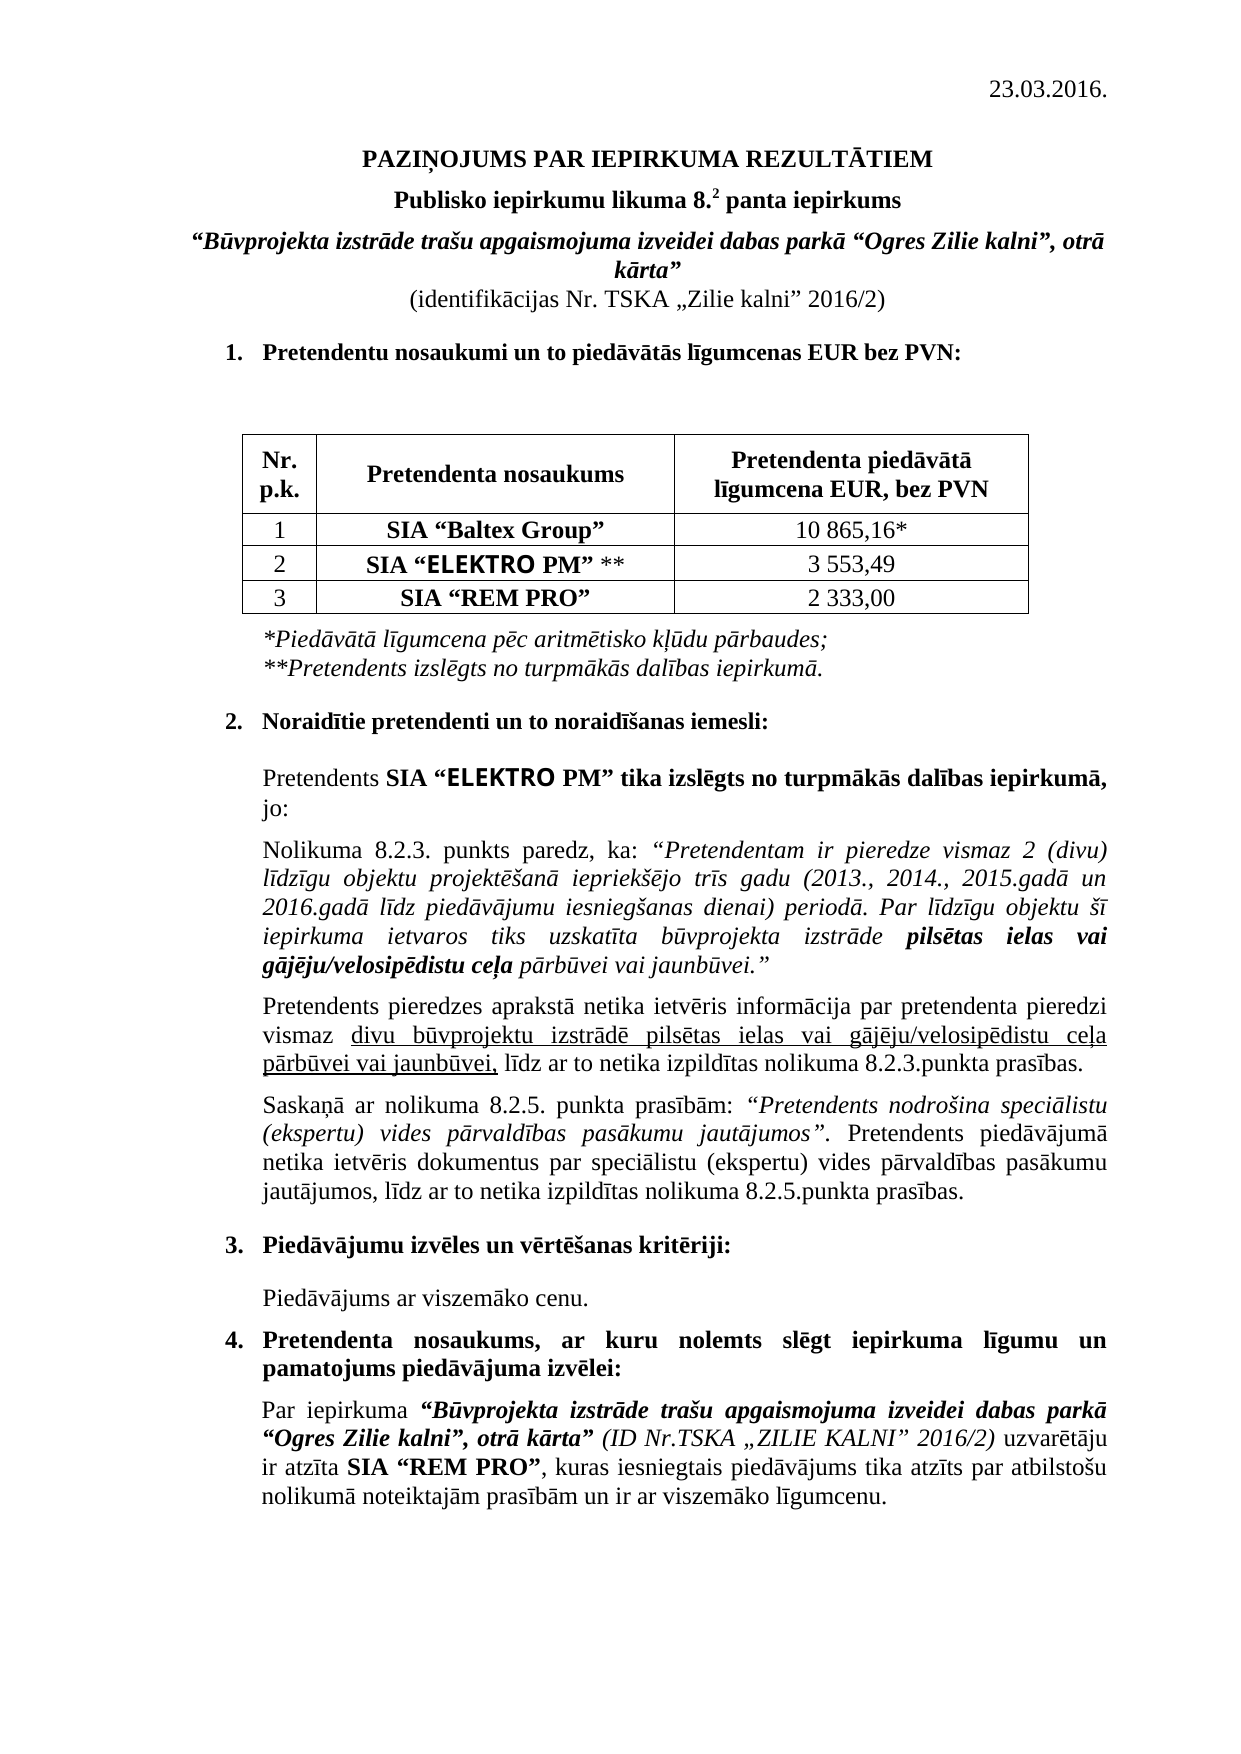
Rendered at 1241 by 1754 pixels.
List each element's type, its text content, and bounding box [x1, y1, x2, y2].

text (identifikācijas Nr. TSKA „Zilie kalni” 2016/2) [187, 284, 1107, 313]
text Paziņojums par iepirkuma rezultātiem [187, 144, 1107, 173]
list Piedāvājumu izvēles un vērtēšanas kritēriji: [225, 1230, 1103, 1258]
table_cell 2 333,00 [675, 581, 1028, 613]
table_cell 3 [243, 581, 316, 613]
text **Pretendents izslēgts no turpmākās dalības iepirkumā. [187, 653, 1107, 682]
text 23.03.2016. [187, 74, 1107, 103]
list Pretendents pieredzes aprakstā netika ietvēris informācija par pretendenta pieredzi vismaz divu būvprojektu izstrādē pilsētas ielas vai gājēju/velosipēdistu ceļa pārbūvei vai jaunbūvei, līdz ar to netika izpildītas nolikuma 8.2.3.punkta prasības. [262, 991, 1107, 1077]
text Piedāvājums ar viszemāko cenu. [261, 1283, 1107, 1312]
list Pretendentu nosaukumi un to piedāvātās līgumcenas EUR bez PVN: [225, 338, 1107, 365]
table_cell 2 [243, 546, 316, 580]
list Noraidītie pretendenti un to noraidīšanas iemesli: [225, 707, 1107, 734]
table_header Pretendenta nosaukums [317, 435, 674, 512]
list Pretendenta nosaukums, ar kuru nolemts slēgt iepirkuma līgumu un pamatojums piedāvājuma izvēlei: [225, 1325, 1107, 1382]
text Publisko iepirkumu likuma 8.2 panta iepirkums [187, 185, 1107, 214]
list Nolikuma 8.2.3. punkts paredz, ka: “Pretendentam ir pieredze vismaz 2 (divu) līdzīgu objektu projektēšanā iepriekšējo trīs gadu (2013., 2014., 2015.gadā un 2016.gadā līdz piedāvājumu iesniegšanas dienai) periodā. Par līdzīgu objektu šī iepirkuma ietvaros tiks uzskatīta būvprojekta izstrāde pilsētas ielas vai gājēju/velosipēdistu ceļa pārbūvei vai jaunbūvei.” [262, 835, 1107, 978]
list Pretendents SIA “Elektro PM” tika izslēgts no turpmākās dalības iepirkumā, jo: [262, 759, 1107, 822]
table_cell 1 [243, 514, 316, 545]
table_cell 10 865,16* [675, 514, 1028, 545]
text *Piedāvātā līgumcena pēc aritmētisko kļūdu pārbaudes; [187, 624, 1107, 653]
list Saskaņā ar nolikuma 8.2.5. punkta prasībām: “Pretendents nodrošina speciālistu (ekspertu) vides pārvaldības pasākumu jautājumos”. Pretendents piedāvājumā netika ietvēris dokumentus par speciālistu (ekspertu) vides pārvaldības pasākumu jautājumos, līdz ar to netika izpildītas nolikuma 8.2.5.punkta prasības. [262, 1090, 1107, 1205]
text “Būvprojekta izstrāde trašu apgaismojuma izveidei dabas parkā “Ogres Zilie kalni”, otrā kārta” [187, 226, 1107, 284]
table_cell SIA “Baltex Group” [317, 514, 674, 545]
table_cell 3 553,49 [675, 546, 1028, 580]
text Par iepirkuma “Būvprojekta izstrāde trašu apgaismojuma izveidei dabas parkā “Ogres Zilie kalni”, otrā kārta” (ID Nr.TSKA „ZILIE KALNI” 2016/2) uzvarētāju ir atzīta SIA “REM PRO”, kuras iesniegtais piedāvājums tika atzīts par atbilstošu nolikumā noteiktajām prasībām un ir ar viszemāko līgumcenu. [261, 1395, 1107, 1510]
table_cell SIA “REM PRO” [317, 581, 674, 613]
table_header Pretendenta piedāvātā līgumcena EUR, bez PVN [675, 435, 1028, 512]
table_cell SIA “Elektro PM” ** [317, 546, 674, 580]
table_header Nr. p.k. [243, 435, 316, 512]
